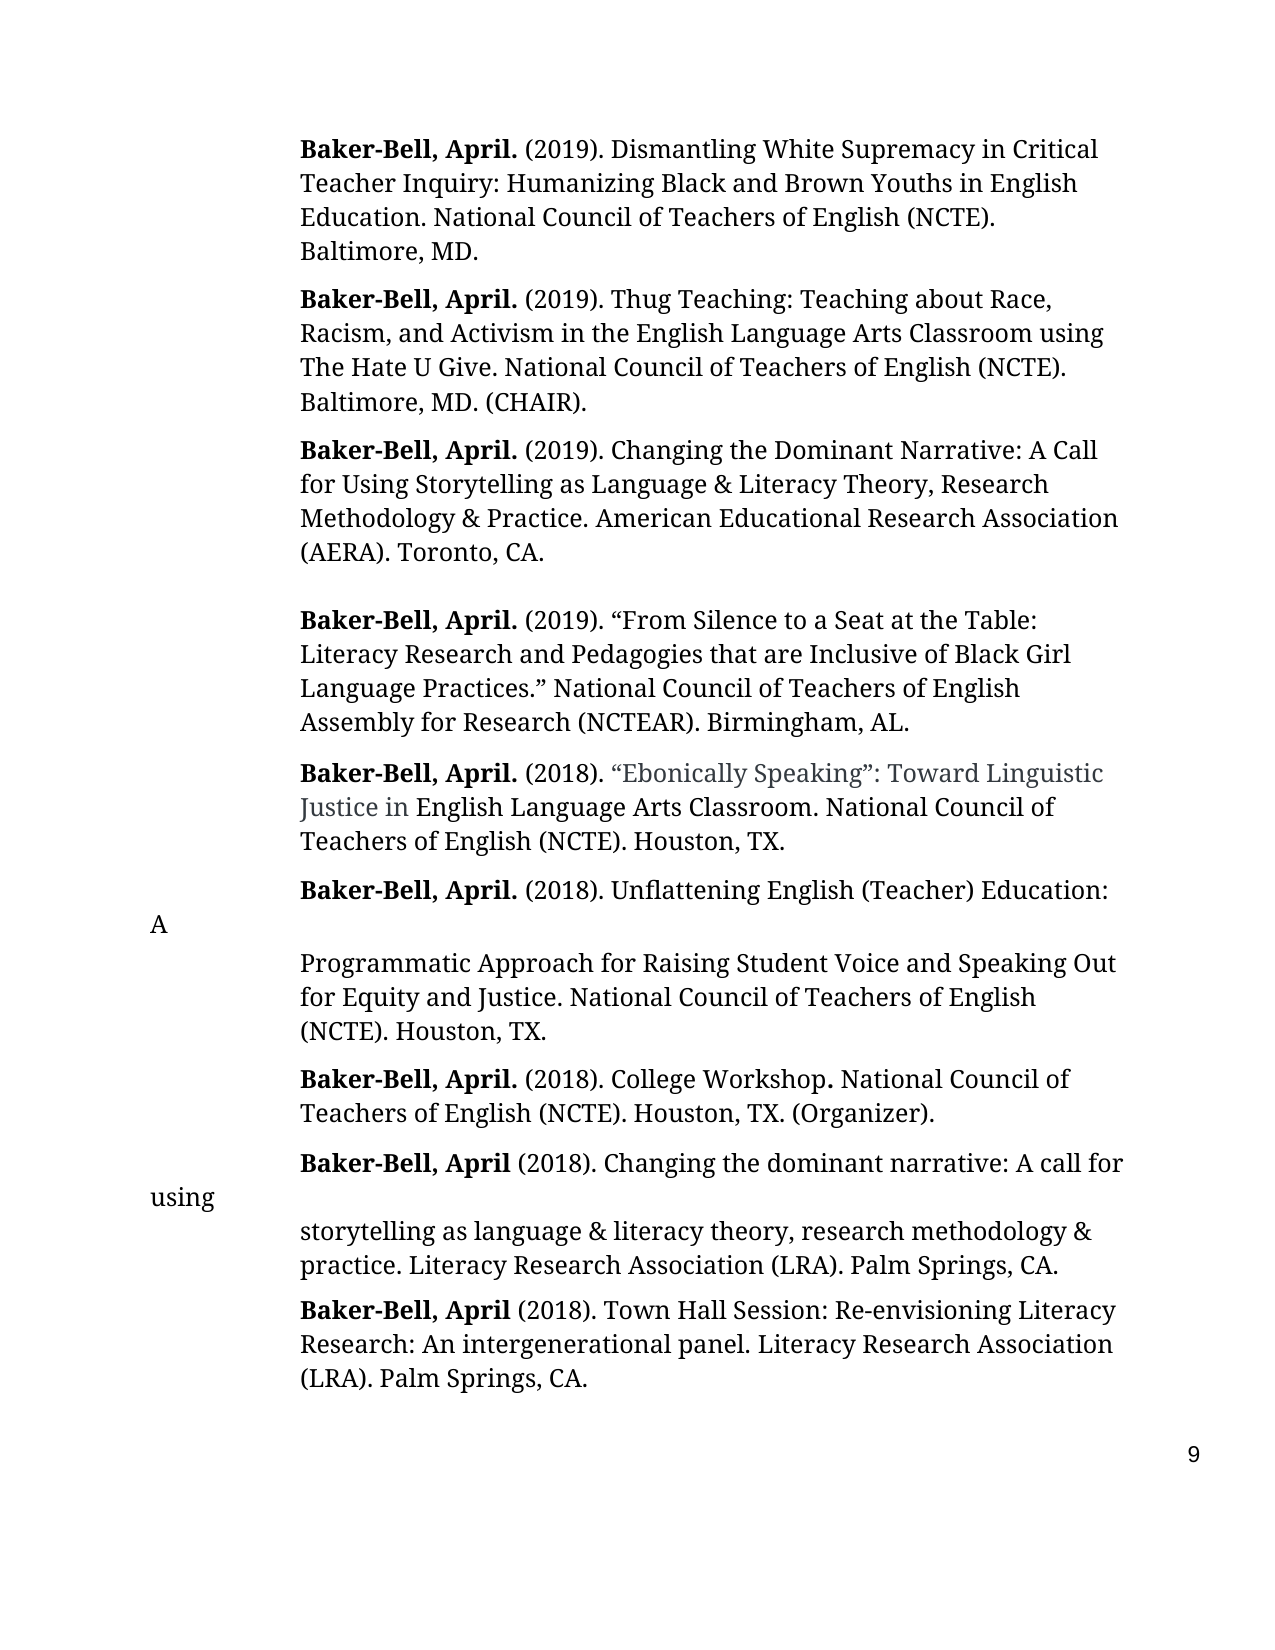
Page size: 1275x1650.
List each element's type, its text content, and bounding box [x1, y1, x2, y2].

text Baker-Bell, April. (2019). Changing the Dominant Narrative: A Call for Using Storytelling as Language & Literacy Theory, Research Methodology & Practice. American Educational Research Association (AERA). Toronto, CA. [300, 432, 1125, 569]
text Baker-Bell, April (2018). Changing the dominant narrative: A call for using [150, 1145, 1125, 1213]
text Programmatic Approach for Raising Student Voice and Speaking Out for Equity and Justice. National Council of Teachers of English (NCTE). Houston, TX. [300, 945, 1125, 1047]
subtitle Baker-Bell, April. (2018). College Workshop. National Council of Teachers of English (NCTE). Houston, TX. (Organizer). [300, 1062, 1125, 1130]
text Baker-Bell, April. (2018). “Ebonically Speaking”: Toward Linguistic Justice in English Language Arts Classroom. National Council of Teachers of English (NCTE). Houston, TX. [300, 755, 1125, 857]
text Baker-Bell, April. (2019). Dismantling White Supremacy in Critical Teacher Inquiry: Humanizing Black and Brown Youths in English Education. National Council of Teachers of English (NCTE). Baltimore, MD. [300, 132, 1125, 268]
text Baker-Bell, April. (2019). “From Silence to a Seat at the Table: Literacy Research and Pedagogies that are Inclusive of Black Girl Language Practices.” National Council of Teachers of English Assembly for Research (NCTEAR). Birmingham, AL. [300, 603, 1125, 739]
text Baker-Bell, April. (2019). Thug Teaching: Teaching about Race, Racism, and Activism in the English Language Arts Classroom using The Hate U Give. National Council of Teachers of English (NCTE). Baltimore, MD. (CHAIR). [300, 282, 1125, 418]
text Baker-Bell, April (2018). Town Hall Session: Re-envisioning Literacy Research: An intergenerational panel. Literacy Research Association (LRA). Palm Springs, CA. [300, 1293, 1125, 1395]
text storytelling as language & literacy theory, research methodology & practice. Literacy Research Association (LRA). Palm Springs, CA. [300, 1213, 1125, 1281]
subtitle Baker-Bell, April. (2018). Unflattening English (Teacher) Education: A [150, 873, 1125, 941]
